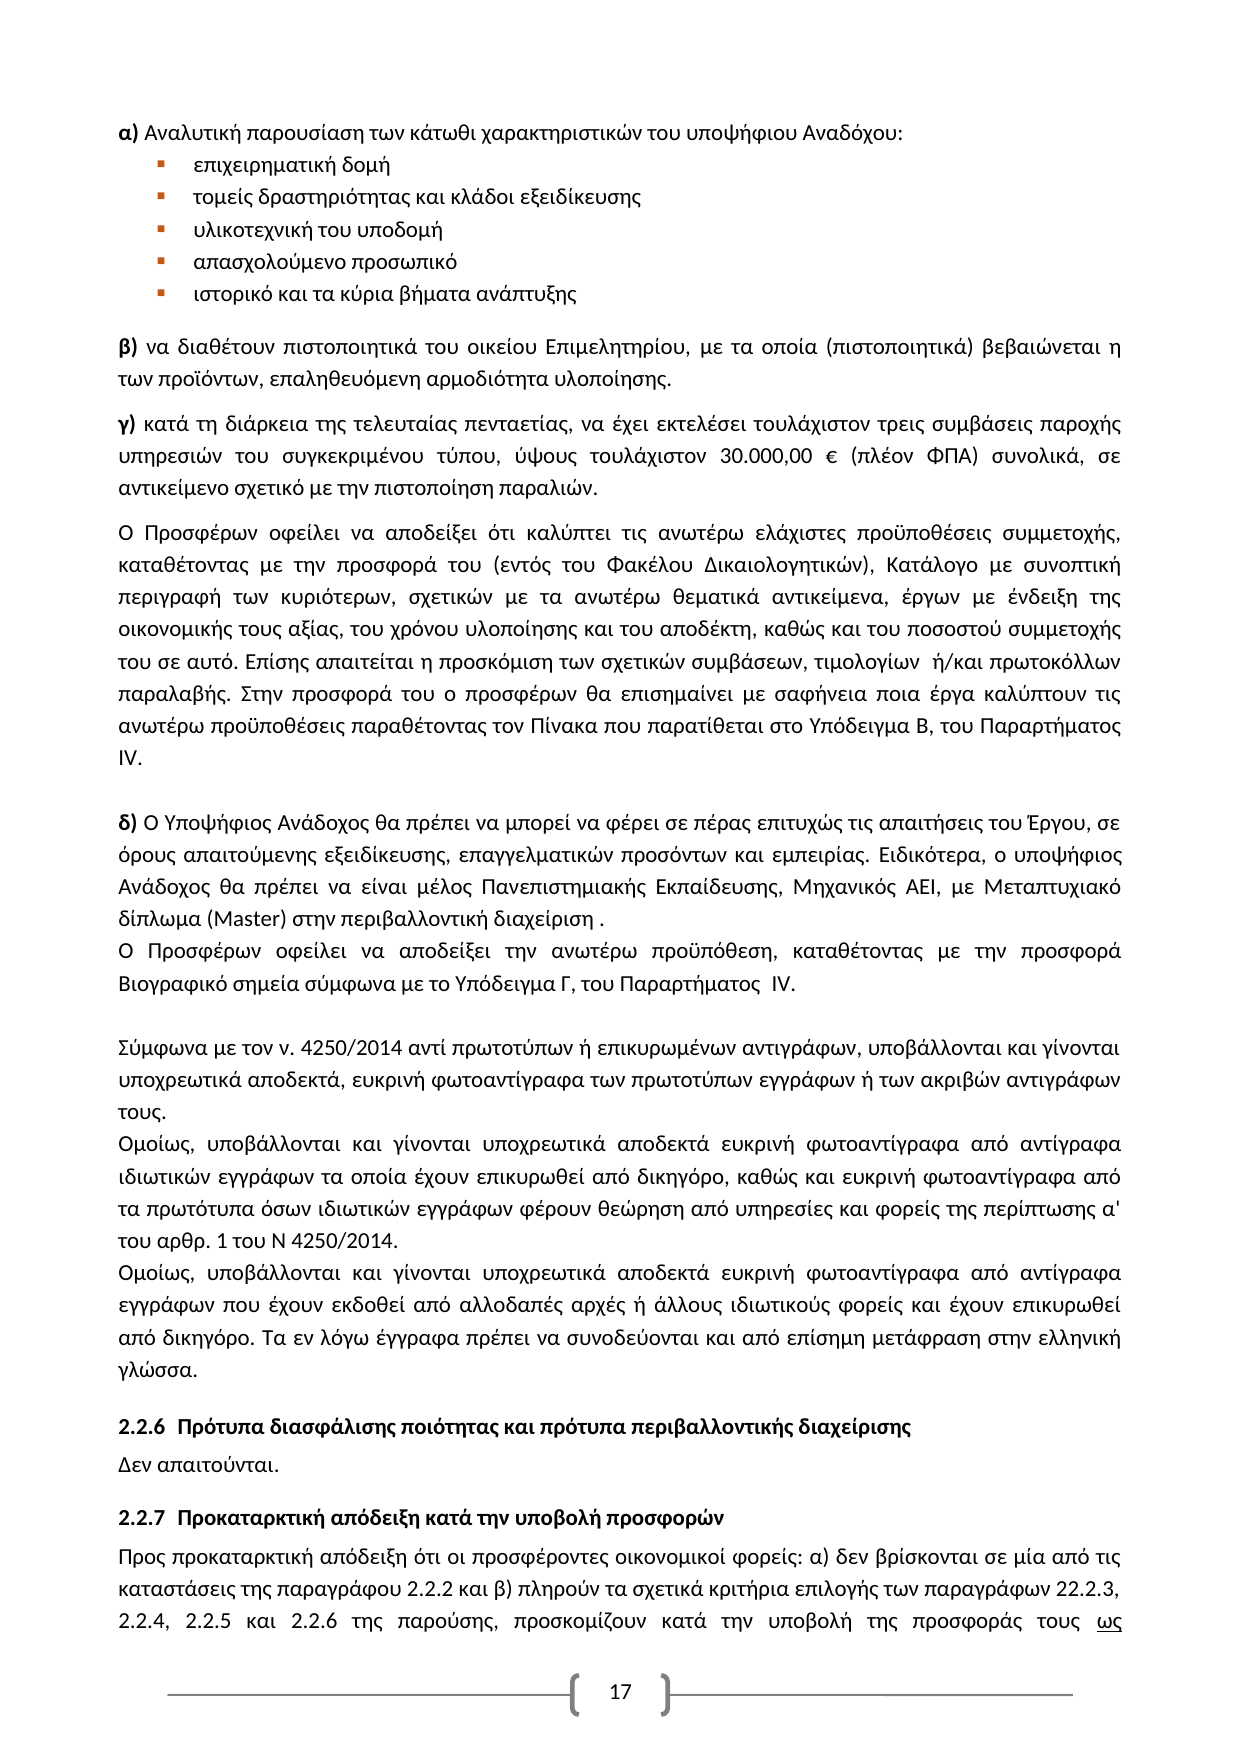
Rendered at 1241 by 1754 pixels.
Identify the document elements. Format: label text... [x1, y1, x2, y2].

subtitle 2.2.6 Πρότυπα διασφάλισης ποιότητας και πρότυπα περιβαλλοντικής διαχείρισης [118, 1412, 1122, 1440]
text Σύμφωνα με τον ν. 4250/2014 αντί πρωτοτύπων ή επικυρωμένων αντιγράφων, υποβάλλονται και γίνονται υποχρεωτικά αποδεκτά, ευκρινή φωτοαντίγραφα των πρωτοτύπων εγγράφων ή των ακριβών αντιγράφων τους. [118, 1033, 1122, 1125]
list υλικοτεχνική του υποδομή [156, 215, 1122, 243]
text Ομοίως, υποβάλλονται και γίνονται υποχρεωτικά αποδεκτά ευκρινή φωτοαντίγραφα από αντίγραφα ιδιωτικών εγγράφων τα οποία έχουν επικυρωθεί από δικηγόρο, καθώς και ευκρινή φωτοαντίγραφα από τα πρωτότυπα όσων ιδιωτικών εγγράφων φέρουν θεώρηση από υπηρεσίες και φορείς της περίπτωσης α' του αρθρ. 1 του Ν 4250/2014. [118, 1129, 1122, 1254]
list απασχολούμενο προσωπικό [156, 247, 1122, 275]
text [118, 1542, 1122, 1634]
list ιστορικό και τα κύρια βήματα ανάπτυξης [156, 279, 1122, 307]
text γ) κατά τη διάρκεια της τελευταίας πενταετίας, να έχει εκτελέσει τουλάχιστον τρεις συμβάσεις παροχής υπηρεσιών του συγκεκριμένου τύπου, ύψους τουλάχιστον 30.000,00 € (πλέον ΦΠΑ) συνολικά, σε αντικείμενο σχετικό με την πιστοποίηση παραλιών. [118, 409, 1122, 501]
text Ο Προσφέρων οφείλει να αποδείξει την ανωτέρω προϋπόθεση, καταθέτοντας με την προσφορά Βιογραφικό σημεία σύμφωνα με το Υπόδειγμα Γ, του Παραρτήματος IV. [118, 936, 1122, 997]
text Δεν απαιτούνται. [118, 1451, 1122, 1478]
list τομείς δραστηριότητας και κλάδοι εξειδίκευσης [156, 182, 1122, 211]
text β) να διαθέτουν πιστοποιητικά του οικείου Επιμελητηρίου, με τα οποία (πιστοποιητικά) βεβαιώνεται η των προϊόντων, επαληθευόμενη αρμοδιότητα υλοποίησης. [118, 332, 1122, 392]
text δ) Ο Υποψήφιος Ανάδοχος θα πρέπει να μπορεί να φέρει σε πέρας επιτυχώς τις απαιτήσεις του Έργου, σε όρους απαιτούμενης εξειδίκευσης, επαγγελματικών προσόντων και εμπειρίας. Ειδικότερα, o υποψήφιος Ανάδοχος θα πρέπει να είναι μέλος Πανεπιστημιακής Εκπαίδευσης, Μηχανικός ΑΕΙ, με Μεταπτυχιακό δίπλωμα (Master) στην περιβαλλοντική διαχείριση . [118, 808, 1122, 932]
subtitle 2.2.7 Προκαταρκτική απόδειξη κατά την υποβολή προσφορών [118, 1503, 1122, 1532]
text α) Αναλυτική παρουσίαση των κάτωθι χαρακτηριστικών του υποψήφιου Αναδόχου: [118, 118, 1122, 146]
text Ομοίως, υποβάλλονται και γίνονται υποχρεωτικά αποδεκτά ευκρινή φωτοαντίγραφα από αντίγραφα εγγράφων που έχουν εκδοθεί από αλλοδαπές αρχές ή άλλους ιδιωτικούς φορείς και έχουν επικυρωθεί από δικηγόρο. Τα εν λόγω έγγραφα πρέπει να συνοδεύονται και από επίσημη μετάφραση στην ελληνική γλώσσα. [118, 1258, 1122, 1383]
text Ο Προσφέρων οφείλει να αποδείξει ότι καλύπτει τις ανωτέρω ελάχιστες προϋποθέσεις συμμετοχής, καταθέτοντας με την προσφορά του (εντός του Φακέλου Δικαιολογητικών), Κατάλογο με συνοπτική περιγραφή των κυριότερων, σχετικών με τα ανωτέρω θεματικά αντικείμενα, έργων με ένδειξη της οικονομικής τους αξίας, του χρόνου υλοποίησης και του αποδέκτη, καθώς και του ποσοστού συμμετοχής του σε αυτό. Επίσης απαιτείται η προσκόμιση των σχετικών συμβάσεων, τιμολογίων ή/και πρωτοκόλλων παραλαβής. Στην προσφορά του ο προσφέρων θα επισημαίνει με σαφήνεια ποια έργα καλύπτουν τις ανωτέρω προϋποθέσεις παραθέτοντας τον Πίνακα που παρατίθεται στο Υπόδειγμα Β, του Παραρτήματος IV. [118, 518, 1122, 771]
list επιχειρηματική δομή [156, 150, 1122, 178]
